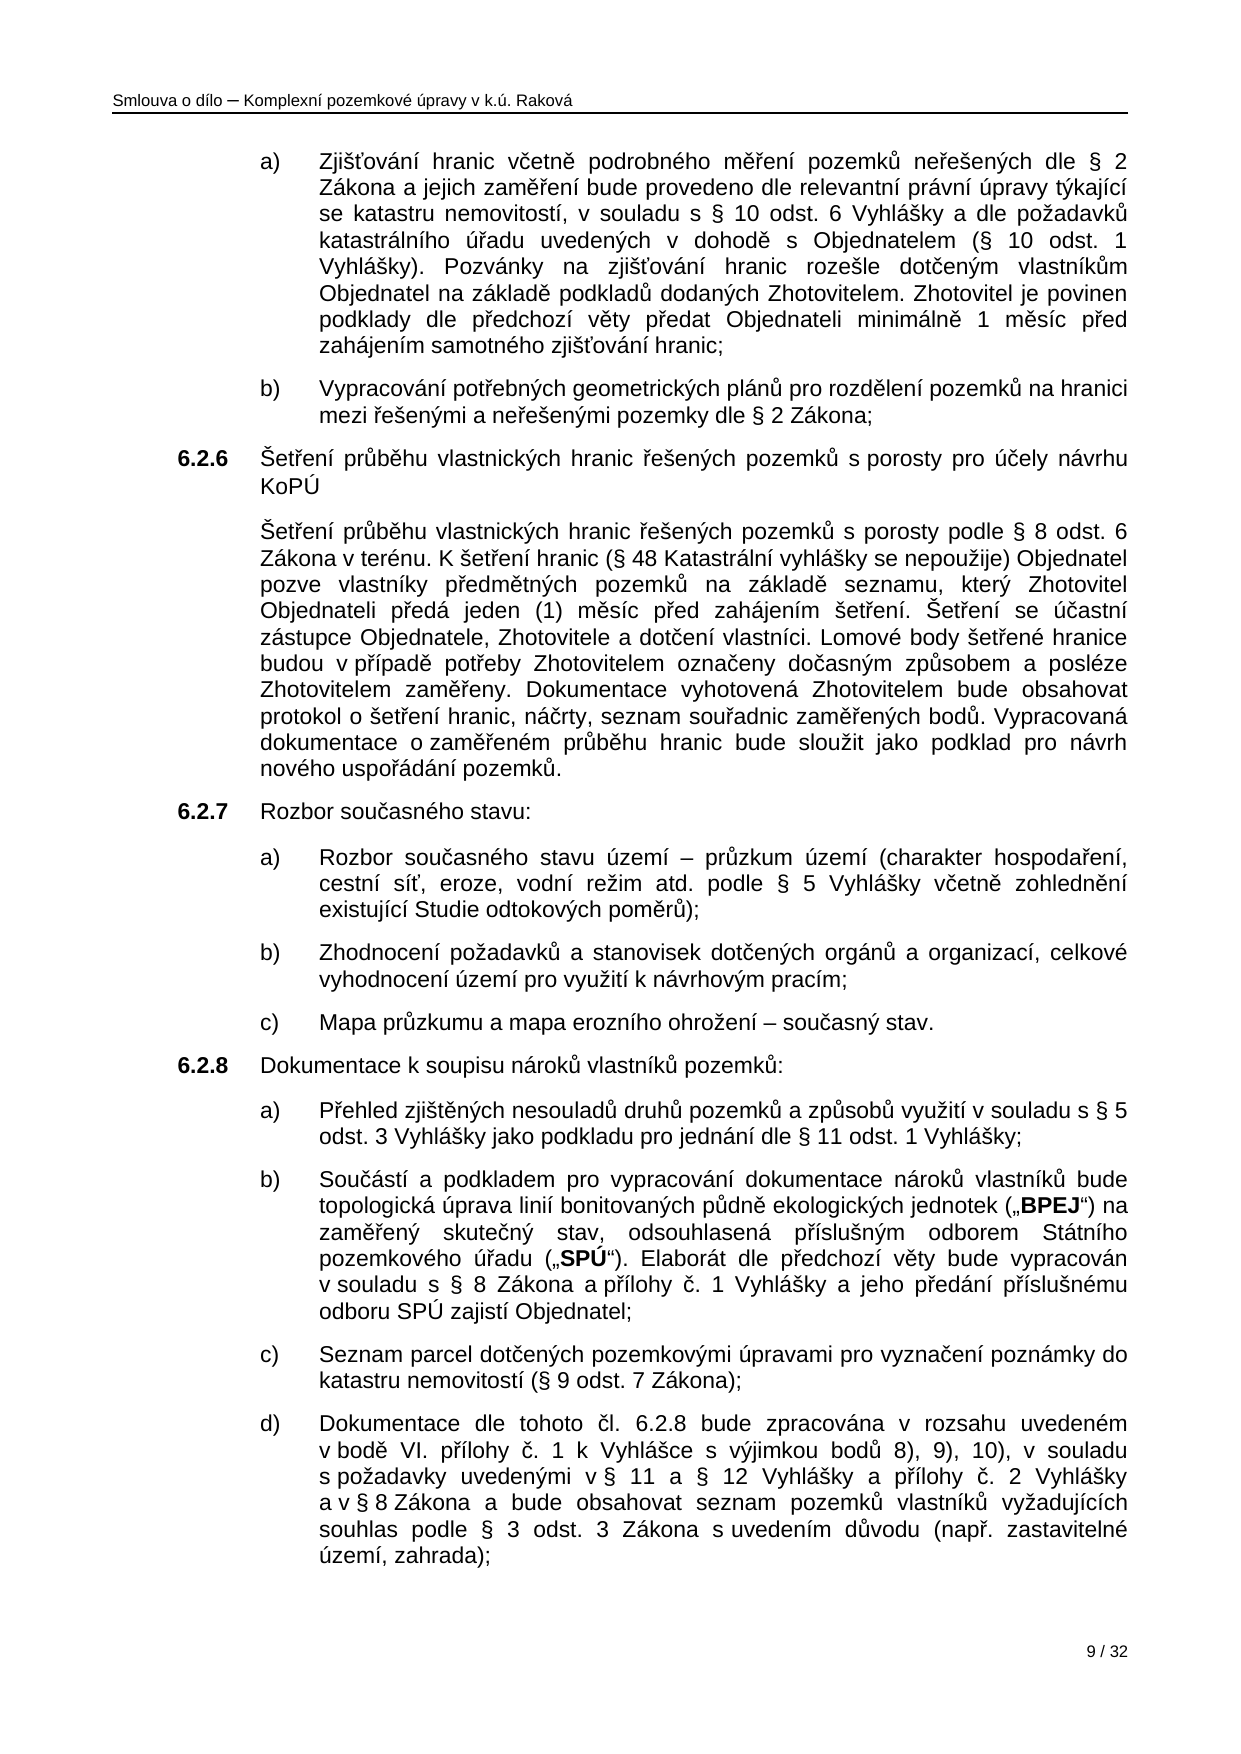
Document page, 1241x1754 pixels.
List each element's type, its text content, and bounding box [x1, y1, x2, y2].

list Seznam parcel dotčených pozemkovými úpravami pro vyznačení poznámky do katastru nemovitostí (§ 9 odst. 7 Zákona); [260, 1341, 1128, 1393]
list Součástí a podkladem pro vypracování dokumentace nároků vlastníků bude topologická úprava linií bonitovaných půdně ekologických jednotek („BPEJ“) na zaměřený skutečný stav, odsouhlasená příslušným odborem Státního pozemkového úřadu („SPÚ“). Elaborát dle předchozí věty bude vypracován v souladu s § 8 Zákona a přílohy č. 1 Vyhlášky a jeho předání příslušnému odboru SPÚ zajistí Objednatel; [260, 1166, 1128, 1324]
list Zhodnocení požadavků a stanovisek dotčených orgánů a organizací, celkové vyhodnocení území pro využití k návrhovým pracím; [260, 939, 1128, 992]
list Rozbor současného stavu území – průzkum území (charakter hospodaření, cestní síť, eroze, vodní režim atd. podle § 5 Vyhlášky včetně zohlednění existující Studie odtokových poměrů); [260, 843, 1128, 922]
text Šetření průběhu vlastnických hranic řešených pozemků s porosty pro účely návrhu KoPÚ [177, 444, 1128, 499]
list Šetření průběhu vlastnických hranic řešených pozemků s porosty podle § 8 odst. 6 Zákona v terénu. K šetření hranic (§ 48 Katastrální vyhlášky se nepoužije) Objednatel pozve vlastníky předmětných pozemků na základě seznamu, který Zhotovitel Objednateli předá jeden (1) měsíc před zahájením šetření. Šetření se účastní zástupce Objednatele, Zhotovitele a dotčení vlastníci. Lomové body šetřené hranice budou v případě potřeby Zhotovitelem označeny dočasným způsobem a posléze Zhotovitelem zaměřeny. Dokumentace vyhotovená Zhotovitelem bude obsahovat protokol o šetření hranic, náčrty, seznam souřadnic zaměřených bodů. Vypracovaná dokumentace o zaměřeném průběhu hranic bude sloužit jako podklad pro návrh nového uspořádání pozemků. [260, 518, 1128, 782]
list Přehled zjištěných nesouladů druhů pozemků a způsobů využití v souladu s § 5 odst. 3 Vyhlášky jako podkladu pro jednání dle § 11 odst. 1 Vyhlášky; [260, 1097, 1128, 1149]
list Mapa průzkumu a mapa erozního ohrožení – současný stav. [260, 1008, 1128, 1035]
text Dokumentace k soupisu nároků vlastníků pozemků: [177, 1052, 1128, 1078]
list Zjišťování hranic včetně podrobného měření pozemků neřešených dle § 2 Zákona a jejich zaměření bude provedeno dle relevantní právní úpravy týkající se katastru nemovitostí, v souladu s § 10 odst. 6 Vyhlášky a dle požadavků katastrálního úřadu uvedených v dohodě s Objednatelem (§ 10 odst. 1 Vyhlášky). Pozvánky na zjišťování hranic rozešle dotčeným vlastníkům Objednatel na základě podkladů dodaných Zhotovitelem. Zhotovitel je povinen podklady dle předchozí věty předat Objednateli minimálně 1 měsíc před zahájením samotného zjišťování hranic; [260, 148, 1128, 358]
list Vypracování potřebných geometrických plánů pro rozdělení pozemků na hranici mezi řešenými a neřešenými pozemky dle § 2 Zákona; [260, 375, 1128, 428]
list Dokumentace dle tohoto čl. 6.2.8 bude zpracována v rozsahu uvedeném v bodě VI. přílohy č. 1 k Vyhlášce s výjimkou bodů 8), 9), 10), v souladu s požadavky uvedenými v § 11 a § 12 Vyhlášky a přílohy č. 2 Vyhlášky a v § 8 Zákona a bude obsahovat seznam pozemků vlastníků vyžadujících souhlas podle § 3 odst. 3 Zákona s uvedením důvodu (např. zastavitelné území, zahrada); [260, 1410, 1128, 1568]
text Rozbor současného stavu: [177, 798, 1128, 825]
